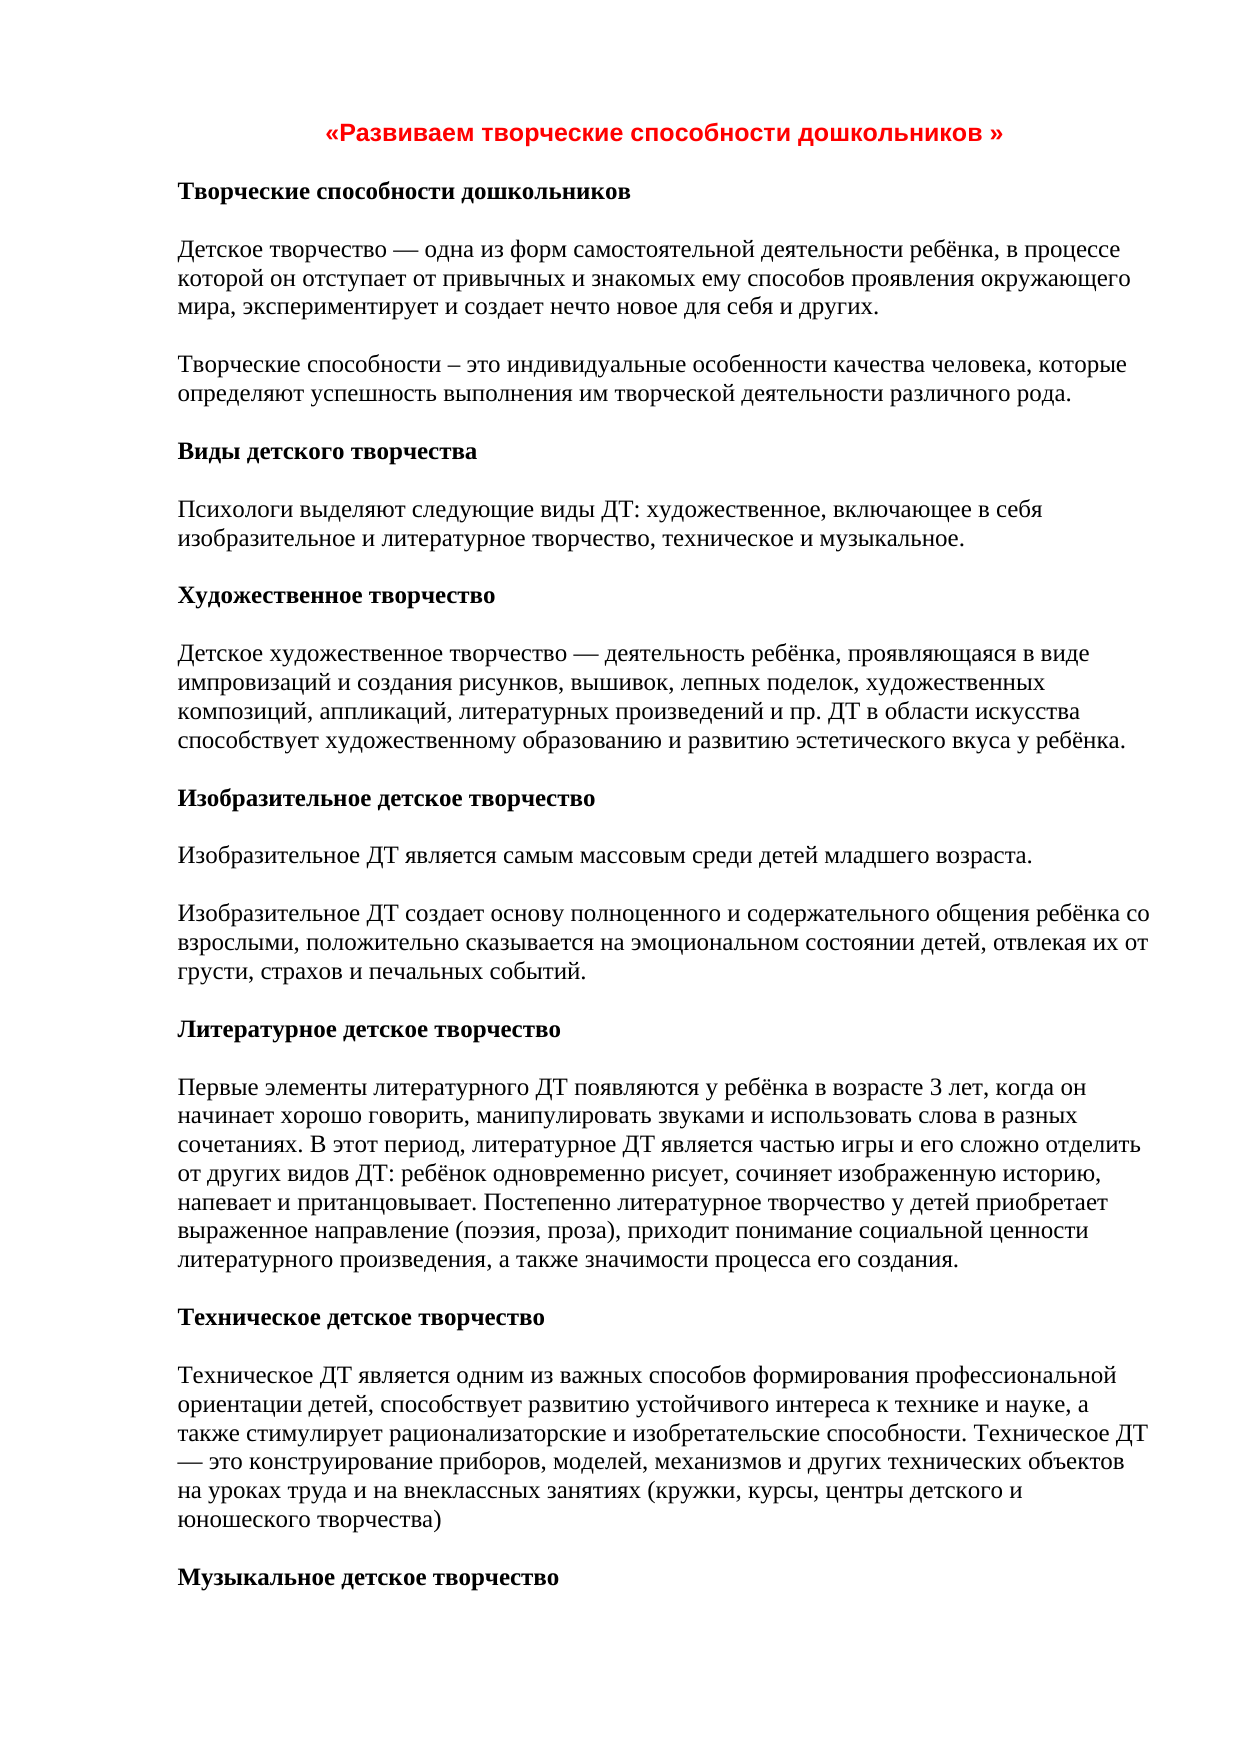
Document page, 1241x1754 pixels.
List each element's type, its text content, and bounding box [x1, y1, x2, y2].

text Техническое детское творчество [177, 1302, 1152, 1331]
text Изобразительное ДТ является самым массовым среди детей младшего возраста. [177, 841, 1152, 869]
text Детское творчество — одна из форм самостоятельной деятельности ребёнка, в процессе которой он отступает от привычных и знакомых ему способов проявления окружающего мира, экспериментирует и создает нечто новое для себя и других. [177, 234, 1152, 320]
text Литературное детское творчество [177, 1014, 1152, 1043]
text Музыкальное детское творчество [177, 1562, 1152, 1591]
text Первые элементы литературного ДТ появляются у ребёнка в возрасте 3 лет, когда он начинает хорошо говорить, манипулировать звуками и использовать слова в разных сочетаниях. В этот период, литературное ДТ является частью игры и его сложно отделить от других видов ДТ: ребёнок одновременно рисует, сочиняет изображенную историю, напевает и пританцовывает. Постепенно литературное творчество у детей приобретает выраженное направление (поэзия, проза), приходит понимание социальной ценности литературного произведения, а также значимости процесса его создания. [177, 1072, 1152, 1273]
text Изобразительное ДТ создает основу полноценного и содержательного общения ребёнка со взрослыми, положительно сказывается на эмоциональном состоянии детей, отвлекая их от грусти, страхов и печальных событий. [177, 898, 1152, 985]
text Виды детского творчества [177, 436, 1152, 465]
text Творческие способности – это индивидуальные особенности качества человека, которые определяют успешность выполнения им творческой деятельности различного рода. [177, 349, 1152, 407]
text «Развиваем творческие способности дошкольников » [177, 118, 1152, 147]
text Изобразительное детское творчество [177, 783, 1152, 811]
text Психологи выделяют следующие виды ДТ: художественное, включающее в себя изобразительное и литературное творчество, техническое и музыкальное. [177, 494, 1152, 551]
text Техническое ДТ является одним из важных способов формирования профессиональной ориентации детей, способствует развитию устойчивого интереса к технике и науке, а также стимулирует рационализаторские и изобретательские способности. Техническое ДТ — это конструирование приборов, моделей, механизмов и других технических объектов на уроках труда и на внеклассных занятиях (кружки, курсы, центры детского и юношеского творчества) [177, 1360, 1152, 1533]
text Творческие способности дошкольников [177, 176, 1152, 205]
text Художественное творчество [177, 581, 1152, 609]
text Детское художественное творчество — деятельность ребёнка, проявляющаяся в виде импровизаций и создания рисунков, вышивок, лепных поделок, художественных композиций, аппликаций, литературных произведений и пр. ДТ в области искусства способствует художественному образованию и развитию эстетического вкуса у ребёнка. [177, 638, 1152, 753]
